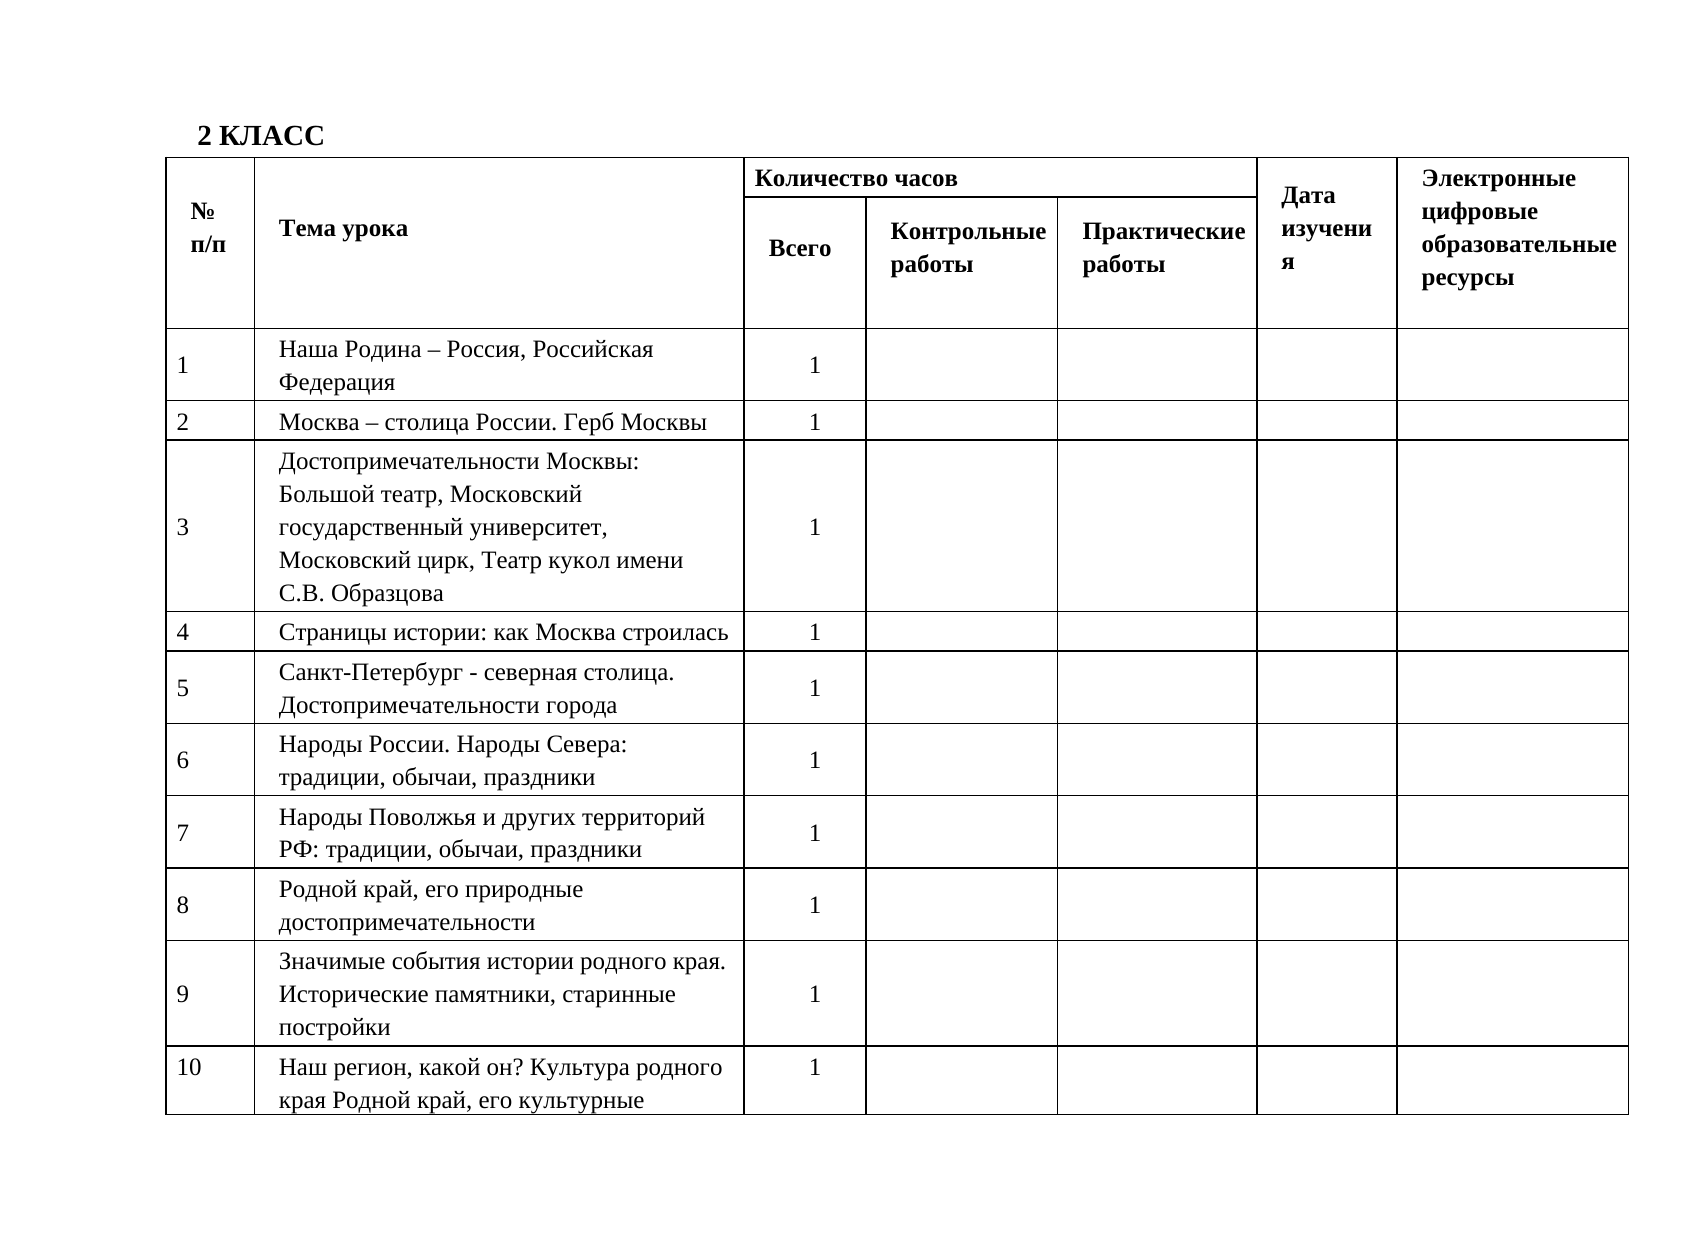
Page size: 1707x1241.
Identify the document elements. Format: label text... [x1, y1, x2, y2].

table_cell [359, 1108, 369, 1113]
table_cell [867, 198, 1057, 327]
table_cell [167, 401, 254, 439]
text 2 КЛАСС [190, 118, 1618, 152]
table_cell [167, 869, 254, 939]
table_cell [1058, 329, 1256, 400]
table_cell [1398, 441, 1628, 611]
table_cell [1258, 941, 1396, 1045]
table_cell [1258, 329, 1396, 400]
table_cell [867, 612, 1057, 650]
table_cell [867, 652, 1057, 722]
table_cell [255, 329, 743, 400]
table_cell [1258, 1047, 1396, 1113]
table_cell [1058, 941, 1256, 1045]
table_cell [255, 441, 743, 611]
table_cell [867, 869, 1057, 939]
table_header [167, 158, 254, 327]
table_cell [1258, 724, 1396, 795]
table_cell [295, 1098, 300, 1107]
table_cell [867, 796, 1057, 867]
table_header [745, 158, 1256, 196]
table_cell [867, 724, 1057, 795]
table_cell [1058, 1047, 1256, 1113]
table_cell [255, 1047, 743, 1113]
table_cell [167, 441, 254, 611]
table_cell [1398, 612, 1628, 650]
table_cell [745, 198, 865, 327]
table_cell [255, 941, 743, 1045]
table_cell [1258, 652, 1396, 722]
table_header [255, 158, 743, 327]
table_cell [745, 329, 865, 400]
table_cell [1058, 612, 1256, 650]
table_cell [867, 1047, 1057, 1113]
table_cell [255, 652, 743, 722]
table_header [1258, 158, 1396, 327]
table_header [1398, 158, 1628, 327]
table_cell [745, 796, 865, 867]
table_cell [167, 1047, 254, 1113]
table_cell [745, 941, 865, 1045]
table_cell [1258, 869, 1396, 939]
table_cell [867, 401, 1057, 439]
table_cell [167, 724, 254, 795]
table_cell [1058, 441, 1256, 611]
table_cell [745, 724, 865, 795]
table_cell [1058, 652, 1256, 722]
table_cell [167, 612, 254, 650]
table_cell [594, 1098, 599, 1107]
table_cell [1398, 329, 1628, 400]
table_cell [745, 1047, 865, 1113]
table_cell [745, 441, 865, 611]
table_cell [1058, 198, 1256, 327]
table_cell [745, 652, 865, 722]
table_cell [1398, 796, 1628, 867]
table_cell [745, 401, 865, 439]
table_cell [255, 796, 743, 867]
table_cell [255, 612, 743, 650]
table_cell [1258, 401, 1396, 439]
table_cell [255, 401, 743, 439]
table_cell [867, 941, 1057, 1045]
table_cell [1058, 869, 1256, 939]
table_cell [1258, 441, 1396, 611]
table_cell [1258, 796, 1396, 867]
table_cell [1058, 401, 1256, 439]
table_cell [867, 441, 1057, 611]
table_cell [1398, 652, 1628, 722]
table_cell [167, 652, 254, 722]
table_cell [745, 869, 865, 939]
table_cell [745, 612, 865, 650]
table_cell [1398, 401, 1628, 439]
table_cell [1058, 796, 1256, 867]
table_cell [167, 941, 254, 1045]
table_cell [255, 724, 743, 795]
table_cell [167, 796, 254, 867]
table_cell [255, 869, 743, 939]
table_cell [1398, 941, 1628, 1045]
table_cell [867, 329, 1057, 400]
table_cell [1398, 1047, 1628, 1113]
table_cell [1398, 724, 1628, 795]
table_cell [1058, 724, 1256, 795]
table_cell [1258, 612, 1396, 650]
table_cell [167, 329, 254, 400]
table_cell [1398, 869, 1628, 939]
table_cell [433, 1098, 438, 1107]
